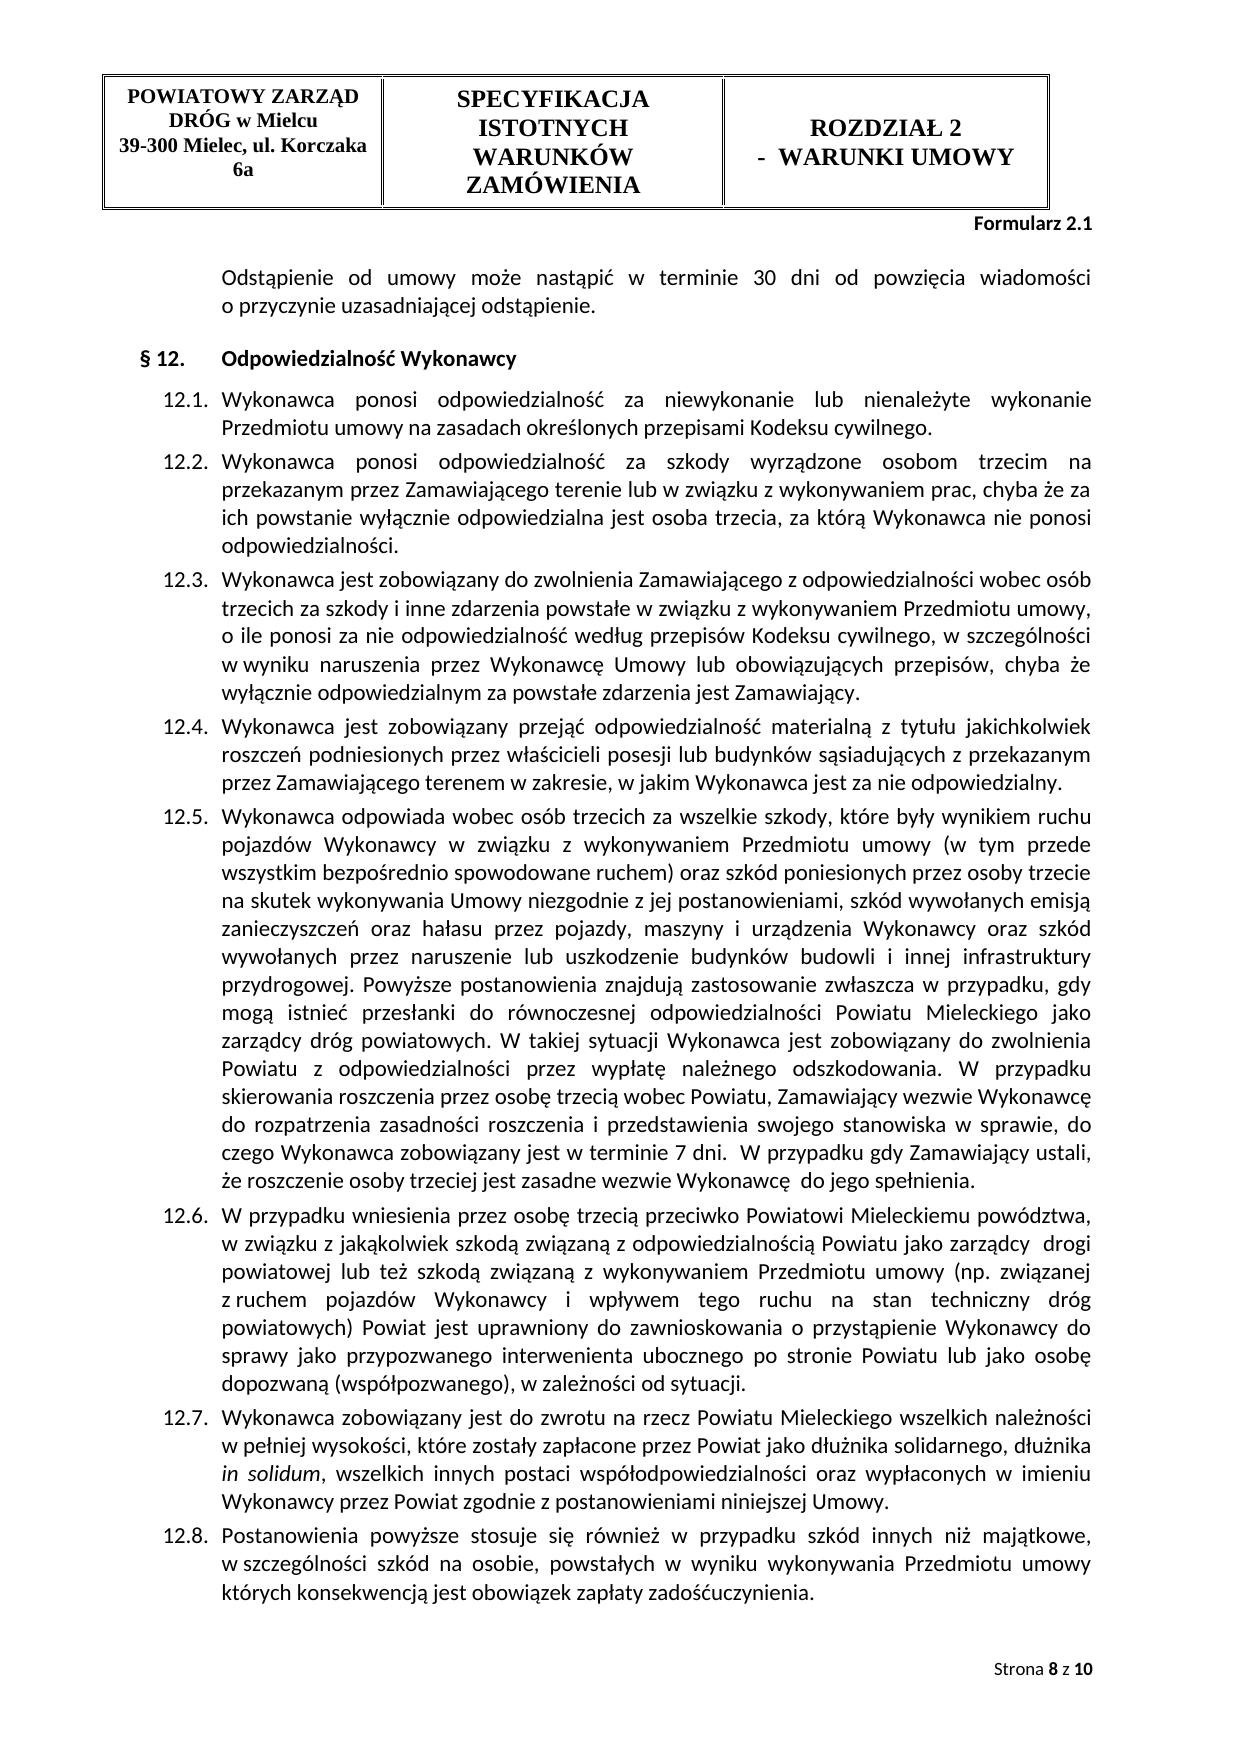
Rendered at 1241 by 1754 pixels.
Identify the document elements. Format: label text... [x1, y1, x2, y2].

subtitle Wykonawca jest zobowiązany do zwolnienia Zamawiającego z odpowiedzialności wobec osób trzecich za szkody i inne zdarzenia powstałe w związku z wykonywaniem Przedmiotu umowy, o ile ponosi za nie odpowiedzialność według przepisów Kodeksu cywilnego, w szczególności w wyniku naruszenia przez Wykonawcę Umowy lub obowiązujących przepisów, chyba że wyłącznie odpowiedzialnym za powstałe zdarzenia jest Zamawiający. [162, 566, 1093, 706]
subtitle Wykonawca ponosi odpowiedzialność za szkody wyrządzone osobom trzecim na przekazanym przez Zamawiającego terenie lub w związku z wykonywaniem prac, chyba że za ich powstanie wyłącznie odpowiedzialna jest osoba trzecia, za którą Wykonawca nie ponosi odpowiedzialności. [162, 447, 1093, 559]
subtitle Wykonawca odpowiada wobec osób trzecich za wszelkie szkody, które były wynikiem ruchu pojazdów Wykonawcy w związku z wykonywaniem Przedmiotu umowy (w tym przede wszystkim bezpośrednio spowodowane ruchem) oraz szkód poniesionych przez osoby trzecie na skutek wykonywania Umowy niezgodnie z jej postanowieniami, szkód wywołanych emisją zanieczyszczeń oraz hałasu przez pojazdy, maszyny i urządzenia Wykonawcy oraz szkód wywołanych przez naruszenie lub uszkodzenie budynków budowli i innej infrastruktury przydrogowej. Powyższe postanowienia znajdują zastosowanie zwłaszcza w przypadku, gdy mogą istnieć przesłanki do równoczesnej odpowiedzialności Powiatu Mieleckiego jako zarządcy dróg powiatowych. W takiej sytuacji Wykonawca jest zobowiązany do zwolnienia Powiatu z odpowiedzialności przez wypłatę należnego odszkodowania. W przypadku skierowania roszczenia przez osobę trzecią wobec Powiatu, Zamawiający wezwie Wykonawcę do rozpatrzenia zasadności roszczenia i przedstawienia swojego stanowiska w sprawie, do czego Wykonawca zobowiązany jest w terminie 7 dni. W przypadku gdy Zamawiający ustali, że roszczenie osoby trzeciej jest zasadne wezwie Wykonawcę do jego spełnienia. [162, 802, 1093, 1194]
subtitle Odpowiedzialność Wykonawcy [162, 344, 1093, 372]
subtitle Wykonawca ponosi odpowiedzialność za niewykonanie lub nienależyte wykonanie Przedmiotu umowy na zasadach określonych przepisami Kodeksu cywilnego. [162, 385, 1093, 441]
subtitle W przypadku wniesienia przez osobę trzecią przeciwko Powiatowi Mieleckiemu powództwa, w związku z jakąkolwiek szkodą związaną z odpowiedzialnością Powiatu jako zarządcy drogi powiatowej lub też szkodą związaną z wykonywaniem Przedmiotu umowy (np. związanej z ruchem pojazdów Wykonawcy i wpływem tego ruchu na stan techniczny dróg powiatowych) Powiat jest uprawniony do zawnioskowania o przystąpienie Wykonawcy do sprawy jako przypozwanego interwenienta ubocznego po stronie Powiatu lub jako osobę dopozwaną (współpozwanego), w zależności od sytuacji. [162, 1201, 1093, 1397]
subtitle Wykonawca jest zobowiązany przejąć odpowiedzialność materialną z tytułu jakichkolwiek roszczeń podniesionych przez właścicieli posesji lub budynków sąsiadujących z przekazanym przez Zamawiającego terenem w zakresie, w jakim Wykonawca jest za nie odpowiedzialny. [162, 712, 1093, 796]
subtitle Postanowienia powyższe stosuje się również w przypadku szkód innych niż majątkowe, w szczególności szkód na osobie, powstałych w wyniku wykonywania Przedmiotu umowy których konsekwencją jest obowiązek zapłaty zadośćuczynienia. [162, 1522, 1093, 1606]
subtitle Wykonawca zobowiązany jest do zwrotu na rzecz Powiatu Mieleckiego wszelkich należności w pełniej wysokości, które zostały zapłacone przez Powiat jako dłużnika solidarnego, dłużnika in solidum, wszelkich innych postaci współodpowiedzialności oraz wypłaconych w imieniu Wykonawcy przez Powiat zgodnie z postanowieniami niniejszej Umowy. [162, 1403, 1093, 1515]
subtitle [162, 263, 1093, 319]
